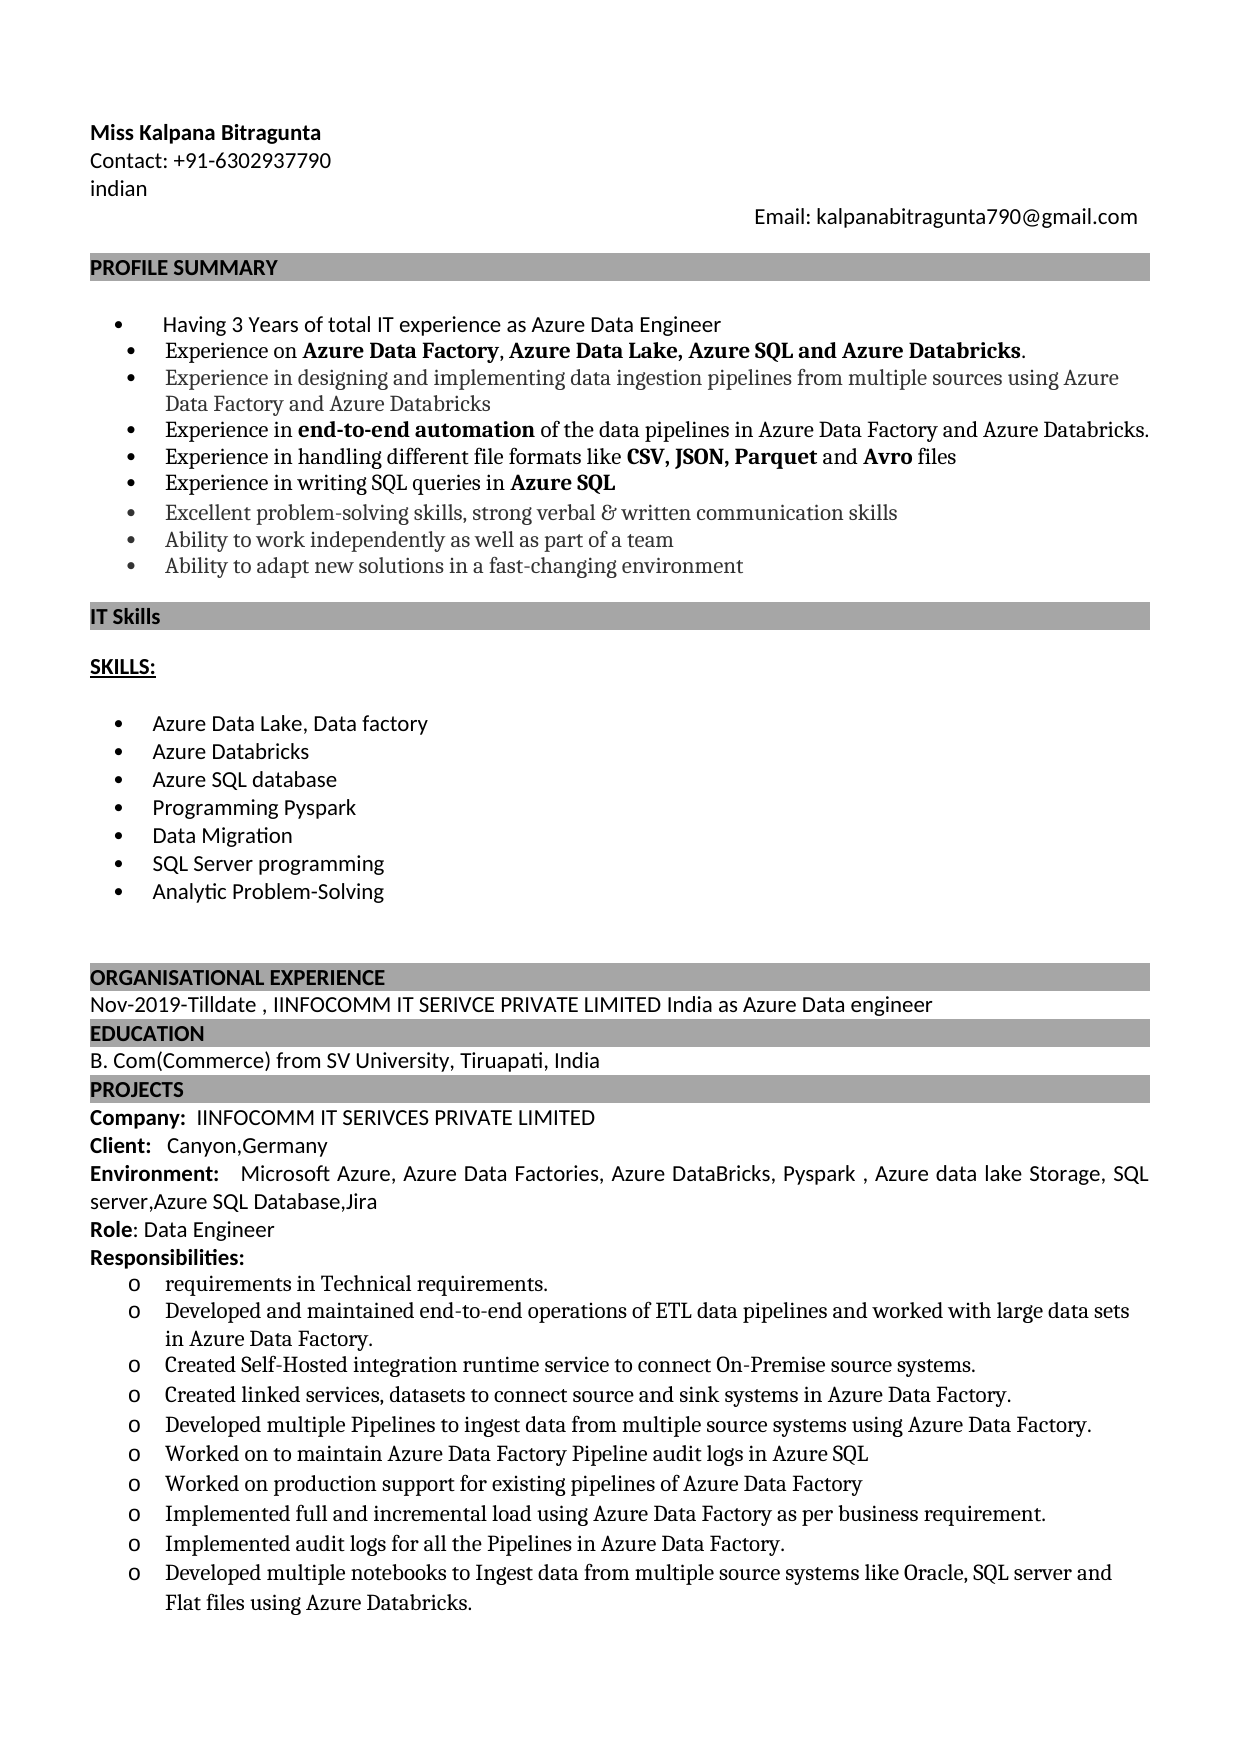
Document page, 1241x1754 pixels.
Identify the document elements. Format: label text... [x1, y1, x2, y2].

text Company: IINFOCOMM IT SERIVCES PRIVATE LIMITED [90, 1103, 1150, 1131]
text IT Skills [90, 602, 1150, 630]
list Experience in designing and implementing data ingestion pipelines from multiple sources using Azure Data Factory and Azure Databricks [127, 364, 1150, 417]
text indian [90, 174, 1150, 202]
text EDUCATION [90, 1019, 1150, 1047]
list Experience in end-to-end automation of the data pipelines in Azure Data Factory and Azure Databricks. [127, 417, 1150, 444]
list requirements in Technical requirements. [127, 1271, 1150, 1298]
text PROJECTS [90, 1075, 1150, 1103]
list Created Self-Hosted integration runtime service to connect On-Premise source systems. [127, 1352, 1150, 1380]
text Contact: +91-6302937790 [90, 146, 1150, 174]
text Role: Data Engineer [90, 1215, 1150, 1243]
list Ability to adapt new solutions in a fast-changing environment [127, 553, 1150, 579]
list Implemented audit logs for all the Pipelines in Azure Data Factory. [127, 1530, 1150, 1558]
list Developed multiple notebooks to Ingest data from multiple source systems like Oracle, SQL server and Flat files using Azure Databricks. [127, 1560, 1150, 1616]
list Worked on to maintain Azure Data Factory Pipeline audit logs in Azure SQL [127, 1441, 1150, 1469]
text PROFILE SUMMARY [90, 253, 1150, 281]
text B. Com(Commerce) from SV University, Tiruapati, India [90, 1047, 1150, 1075]
text Client: Canyon,Germany [90, 1131, 1150, 1159]
list SQL Server programming [115, 849, 1150, 877]
list Implemented full and incremental load using Azure Data Factory as per business requirement. [127, 1501, 1150, 1528]
text ORGANISATIONAL EXPERIENCE [90, 963, 1150, 991]
text Nov-2019-Tilldate , IINFOCOMM IT SERIVCE PRIVATE LIMITED India as Azure Data engineer [90, 991, 1150, 1019]
list Azure Data Lake, Data factory [115, 709, 1150, 737]
list Experience in writing SQL queries in Azure SQL [127, 470, 1150, 496]
list Worked on production support for existing pipelines of Azure Data Factory [127, 1471, 1150, 1498]
list Data Migration [115, 821, 1150, 849]
text Environment: Microsoft Azure, Azure Data Factories, Azure DataBricks, Pyspark , Azure data lake Storage, SQL server,Azure SQL Database,Jira [90, 1159, 1150, 1215]
list Developed multiple Pipelines to ingest data from multiple source systems using Azure Data Factory. [127, 1412, 1150, 1439]
list Developed and maintained end-to-end operations of ETL data pipelines and worked with large data sets in Azure Data Factory. [127, 1298, 1150, 1352]
list Azure Databricks [115, 737, 1150, 765]
text Email: kalpanabitragunta790@gmail.com [90, 202, 1150, 230]
list Created linked services, datasets to connect source and sink systems in Azure Data Factory. [127, 1382, 1150, 1409]
text SKILLS: [90, 652, 1150, 680]
list Ability to work independently as well as part of a team [127, 527, 1150, 553]
list Experience in handling different file formats like CSV, JSON, Parquet and Avro files [127, 444, 1150, 470]
list Excellent problem-solving skills, strong verbal & written communication skills [127, 500, 1150, 527]
text Miss Kalpana Bitragunta [90, 118, 1150, 146]
text Responsibilities: [90, 1243, 1150, 1271]
list Having 3 Years of total IT experience as Azure Data Engineer [115, 310, 1150, 338]
list Experience on Azure Data Factory, Azure Data Lake, Azure SQL and Azure Databricks. [127, 338, 1150, 364]
list Programming Pyspark [115, 793, 1150, 821]
list Analytic Problem-Solving [115, 877, 1150, 905]
list Azure SQL database [115, 765, 1150, 793]
